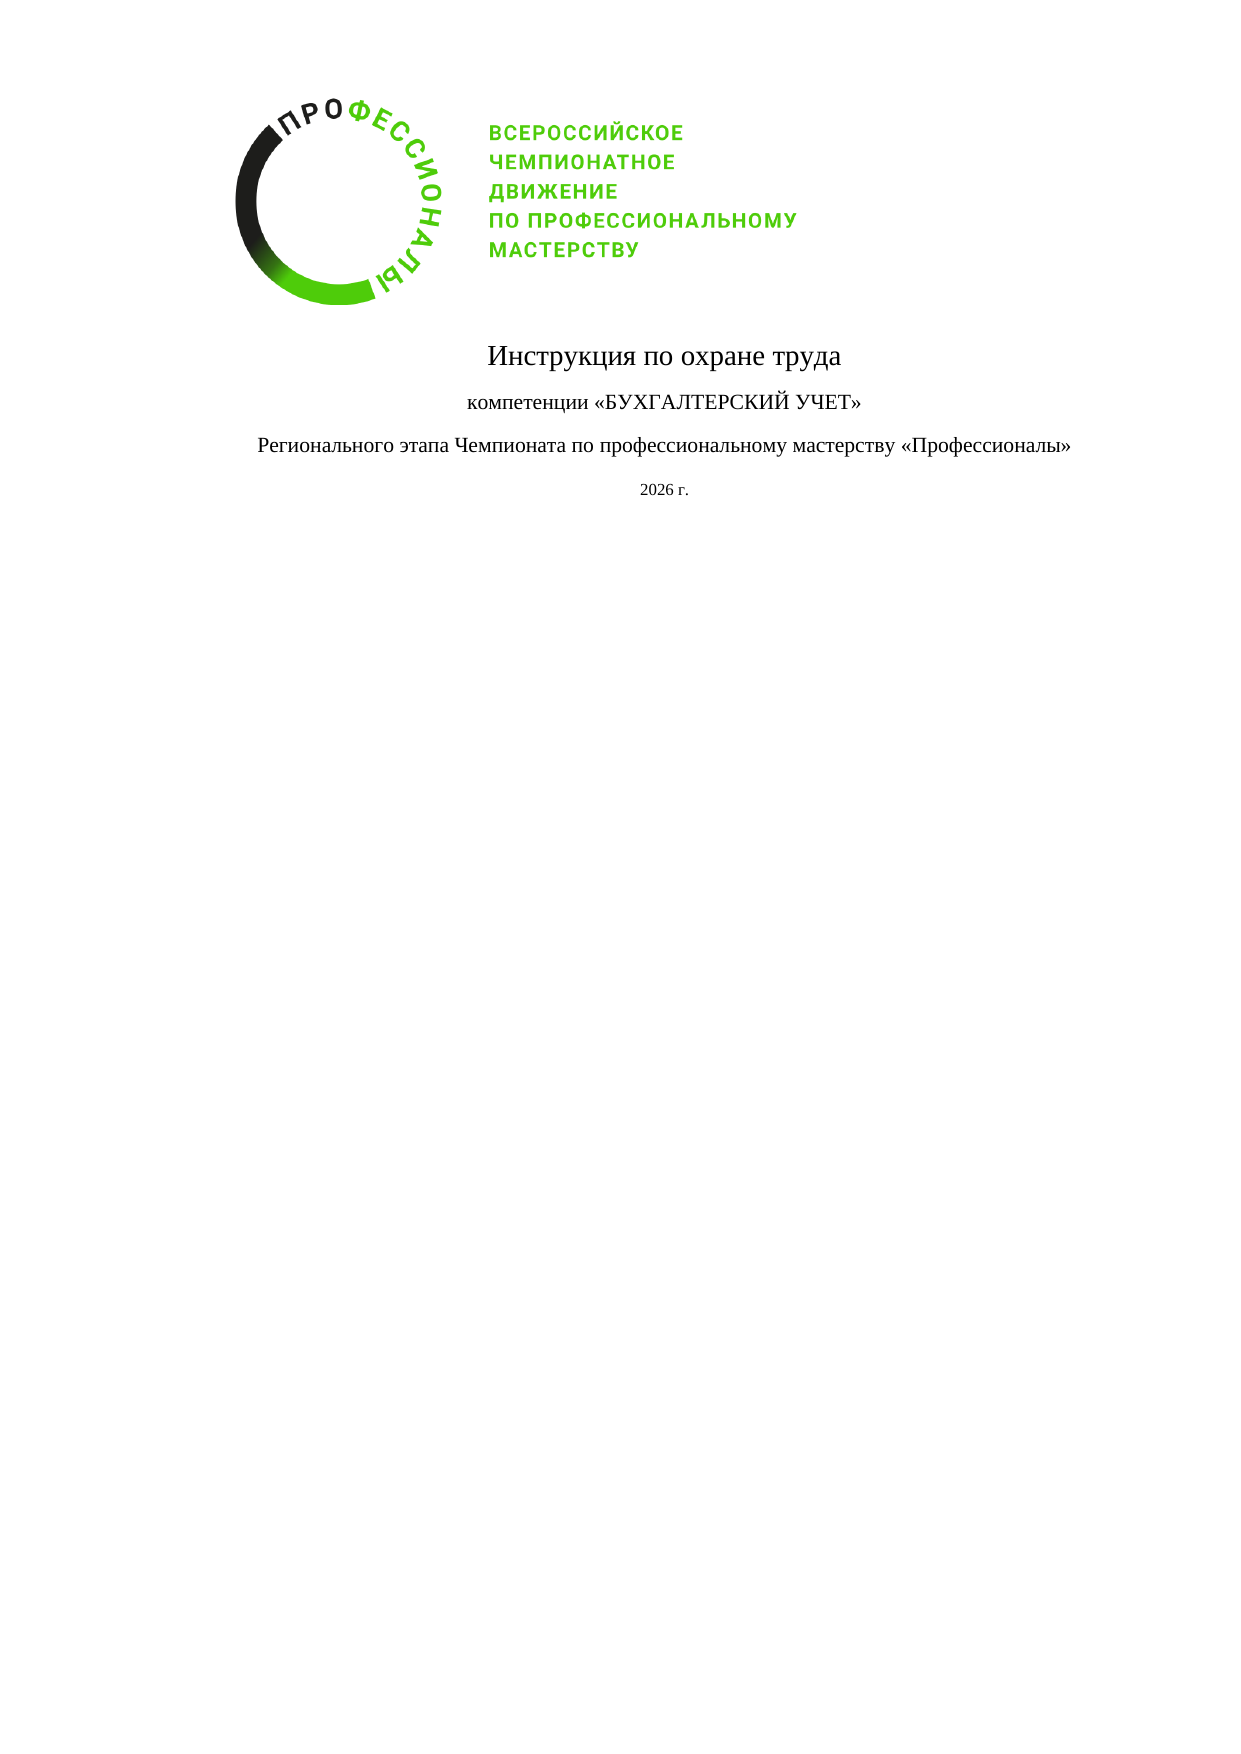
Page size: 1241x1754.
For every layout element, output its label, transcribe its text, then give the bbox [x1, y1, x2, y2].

picture [221, 88, 805, 314]
text Инструкция по охране труда [148, 314, 1181, 371]
text 2026 г. [148, 466, 1181, 499]
text Регионального этапа Чемпионата по профессиональному мастерству «Профессионалы» [148, 414, 1181, 466]
text компетенции «БУХГАЛТЕРСКИЙ УЧЕТ» [148, 371, 1181, 414]
